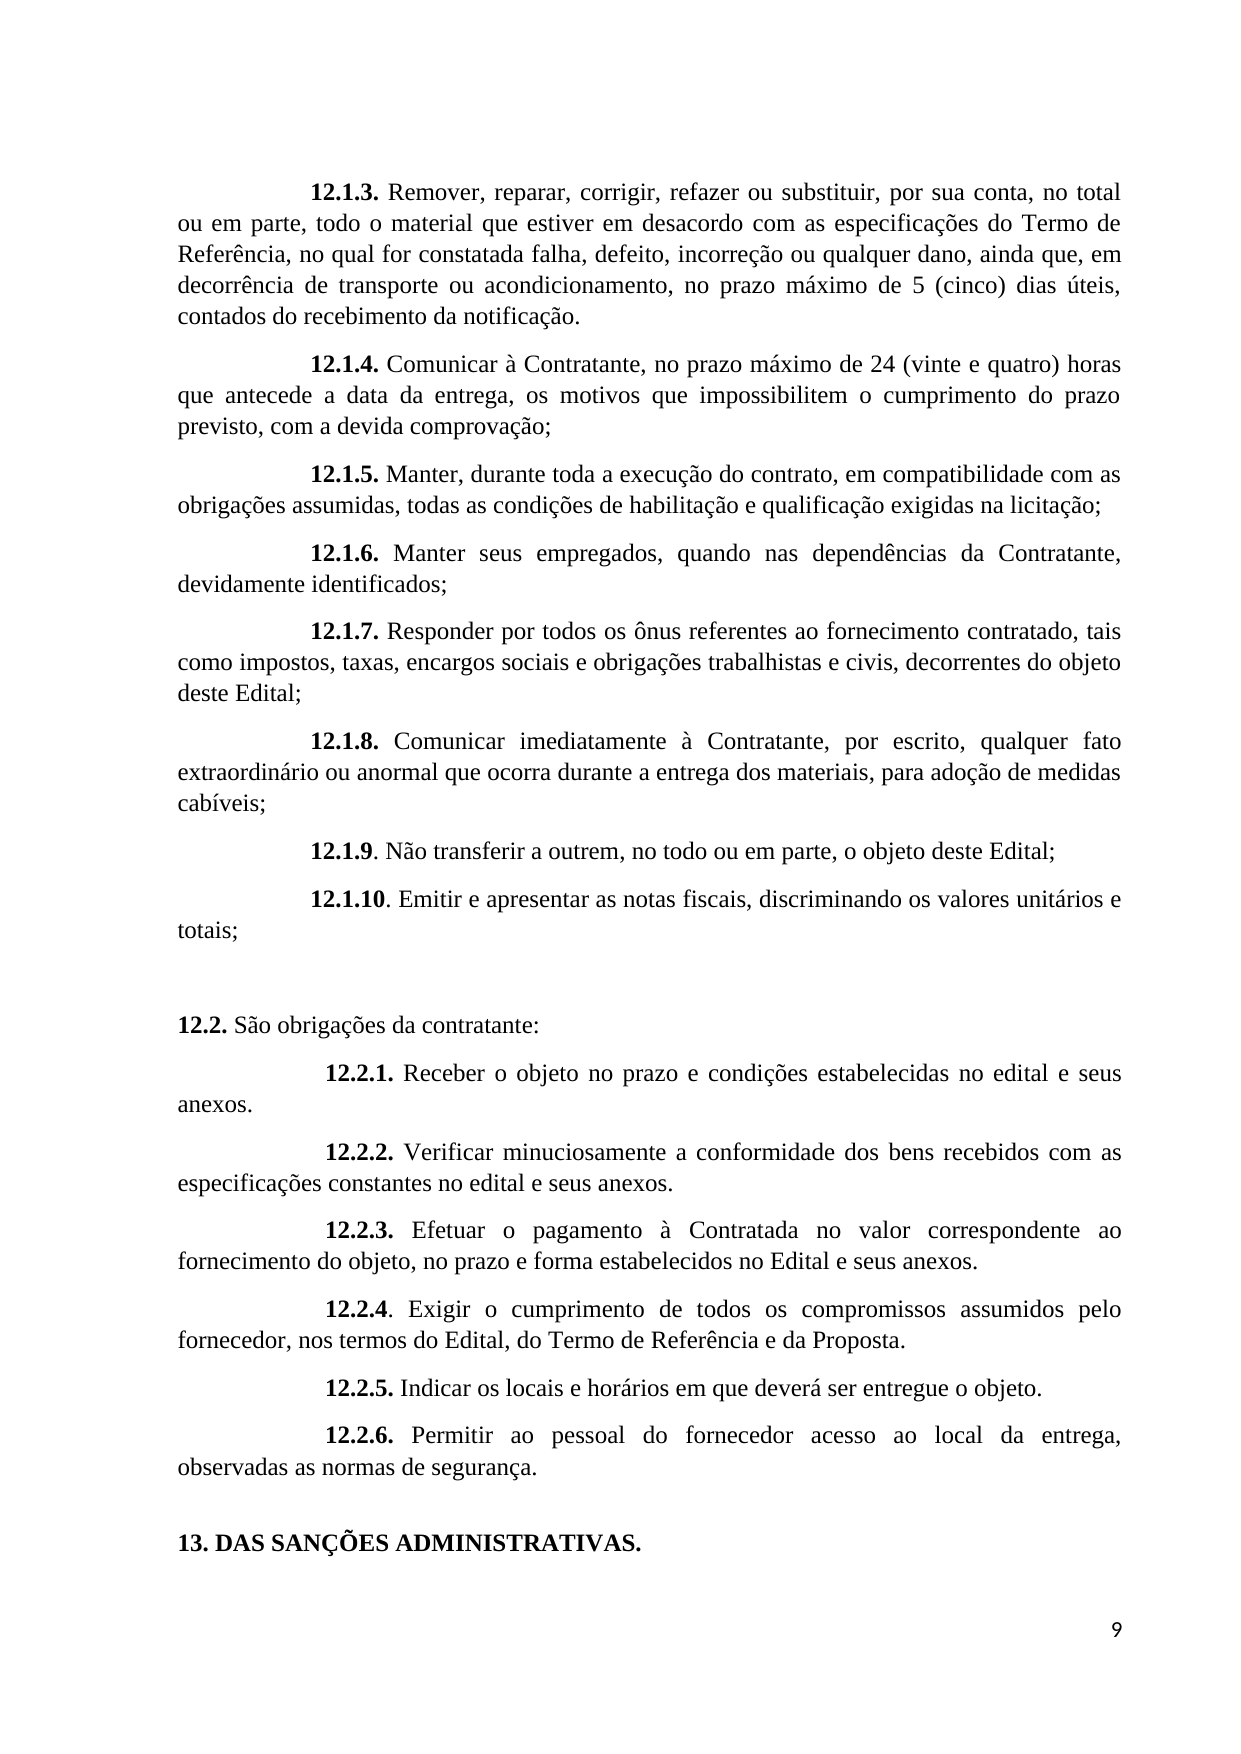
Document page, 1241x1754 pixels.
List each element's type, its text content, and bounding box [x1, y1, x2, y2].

text 13. DAS SANÇÕES ADMINISTRATIVAS. [177, 1528, 1122, 1557]
text 12.1.6. Manter seus empregados, quando nas dependências da Contratante, devidamente identificados; [177, 538, 1122, 597]
text 12.2.5. Indicar os locais e horários em que deverá ser entregue o objeto. [177, 1373, 1122, 1402]
text 12.2.3. Efetuar o pagamento à Contratada no valor correspondente ao fornecimento do objeto, no prazo e forma estabelecidos no Edital e seus anexos. [177, 1215, 1122, 1275]
text 12.1.3. Remover, reparar, corrigir, refazer ou substituir, por sua conta, no total ou em parte, todo o material que estiver em desacordo com as especificações do Termo de Referência, no qual for constatada falha, defeito, incorreção ou qualquer dano, ainda que, em decorrência de transporte ou acondicionamento, no prazo máximo de 5 (cinco) dias úteis, contados do recebimento da notificação. [177, 177, 1122, 330]
text 12.2.6. Permitir ao pessoal do fornecedor acesso ao local da entrega, observadas as normas de segurança. [177, 1421, 1122, 1480]
text 12.2. São obrigações da contratante: [177, 1010, 1122, 1039]
text 12.1.9. Não transferir a outrem, no todo ou em parte, o objeto deste Edital; [177, 836, 1122, 865]
text 12.2.4. Exigir o cumprimento de todos os compromissos assumidos pelo fornecedor, nos termos do Edital, do Termo de Referência e da Proposta. [177, 1294, 1122, 1354]
text 12.1.7. Responder por todos os ônus referentes ao fornecimento contratado, tais como impostos, taxas, encargos sociais e obrigações trabalhistas e civis, decorrentes do objeto deste Edital; [177, 616, 1122, 707]
text 12.2.2. Verificar minuciosamente a conformidade dos bens recebidos com as especificações constantes no edital e seus anexos. [177, 1137, 1122, 1196]
text 12.1.8. Comunicar imediatamente à Contratante, por escrito, qualquer fato extraordinário ou anormal que ocorra durante a entrega dos materiais, para adoção de medidas cabíveis; [177, 726, 1122, 817]
text 12.1.4. Comunicar à Contratante, no prazo máximo de 24 (vinte e quatro) horas que antecede a data da entrega, os motivos que impossibilitem o cumprimento do prazo previsto, com a devida comprovação; [177, 349, 1122, 440]
text 12.2.1. Receber o objeto no prazo e condições estabelecidas no edital e seus anexos. [177, 1058, 1122, 1118]
text 12.1.5. Manter, durante toda a execução do contrato, em compatibilidade com as obrigações assumidas, todas as condições de habilitação e qualificação exigidas na licitação; [177, 459, 1122, 519]
text 12.1.10. Emitir e apresentar as notas fiscais, discriminando os valores unitários e totais; [177, 884, 1122, 943]
